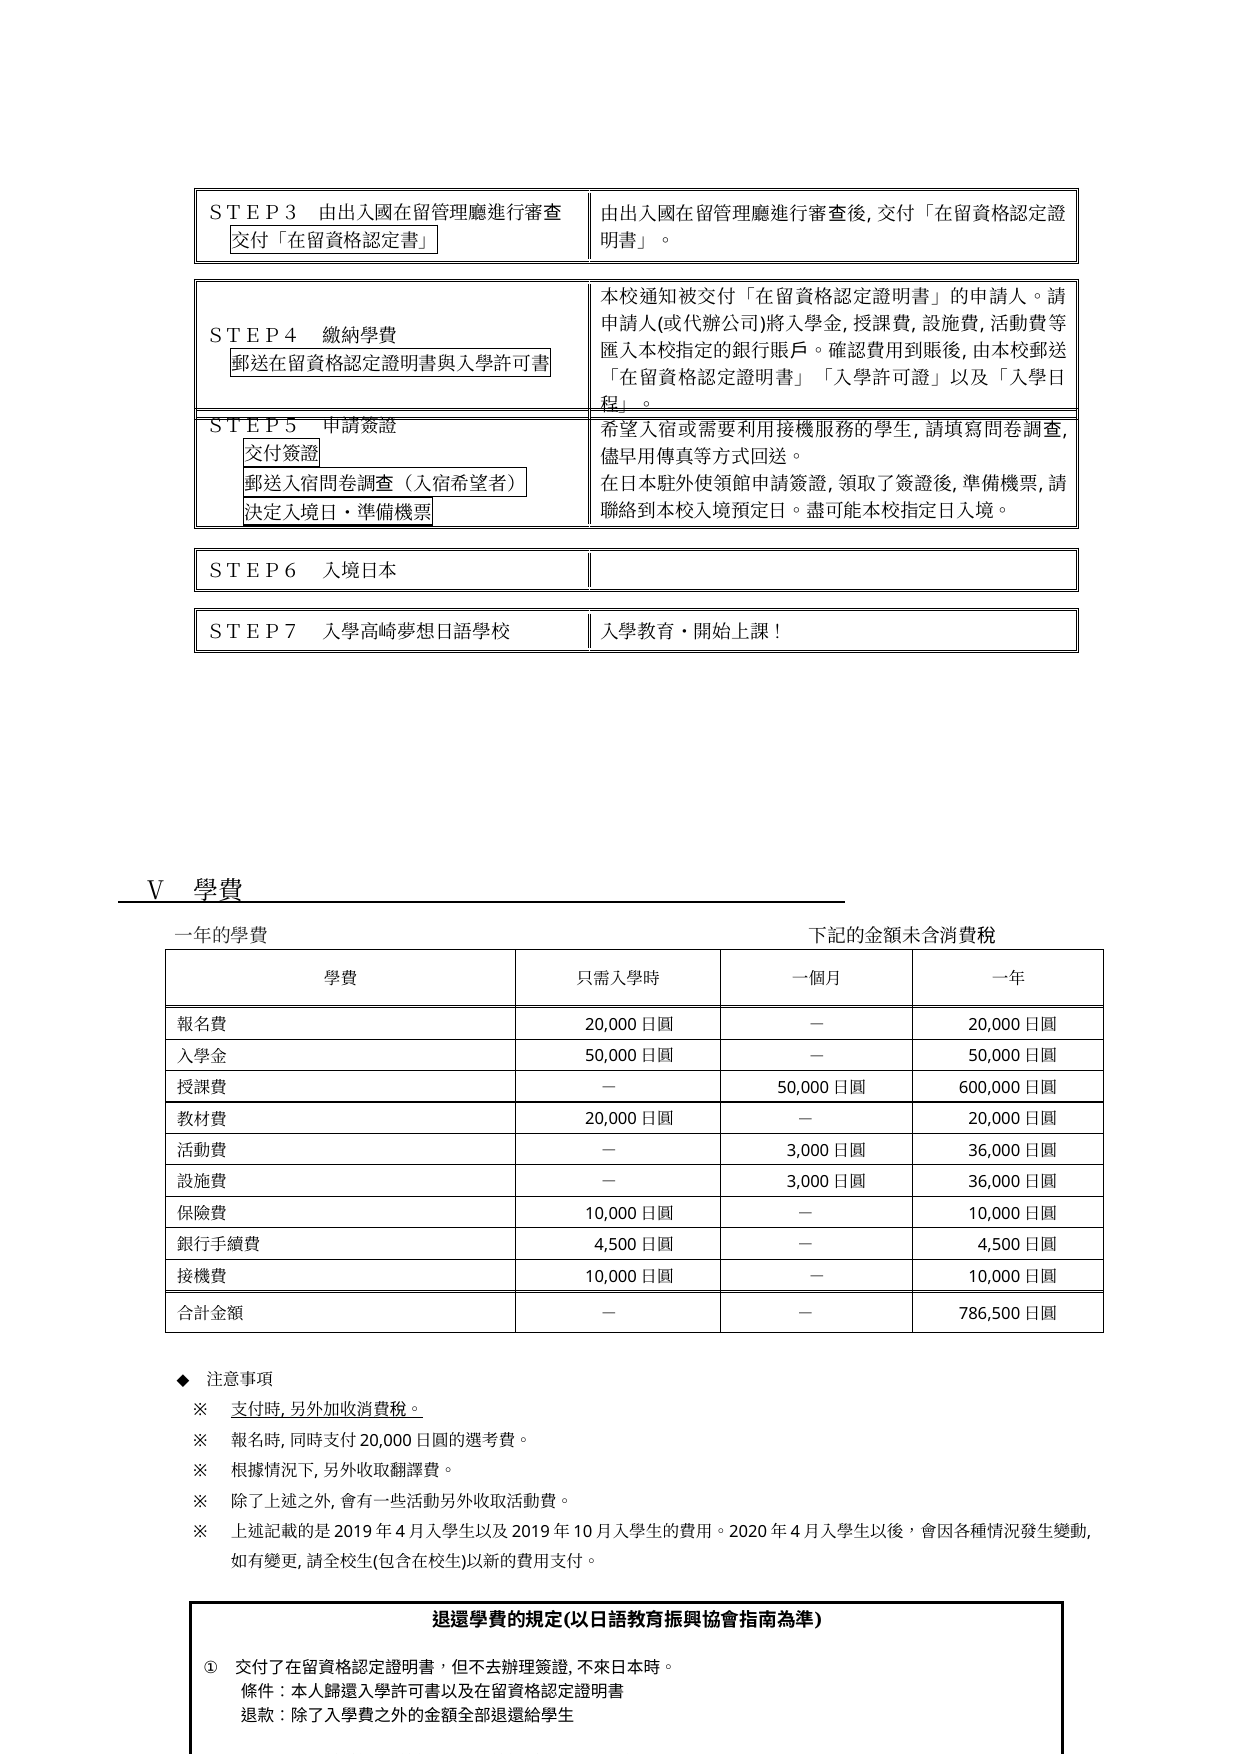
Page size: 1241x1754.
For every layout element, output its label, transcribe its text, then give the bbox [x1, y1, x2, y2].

text 一年的學費 下記的金額未含消費稅 [118, 919, 1092, 949]
table_cell － [516, 1134, 720, 1164]
table_header 希望入宿或需要利用接機服務的學生, 請填寫問卷調查, 儘早用傳真等方式回送。 在日本駐外使領館申請簽證, 領取了簽證後, 準備機票, 請聯絡到本校入境預定日。盡可能本校指定日入境。 [590, 411, 1076, 526]
table_cell 10,000日圓 [516, 1197, 720, 1227]
text Ⅴ 學費 [118, 858, 1092, 919]
table_cell 4,500日圓 [516, 1228, 720, 1259]
table_cell 接機費 [166, 1260, 515, 1290]
table_header ＳＴＥＰ６ 入境日本 [197, 549, 590, 589]
table_cell 10,000日圓 [516, 1260, 720, 1290]
table_cell － [721, 1260, 912, 1290]
table_cell － [721, 1008, 912, 1038]
table_header ＳＴＥＰ７ 入學高崎夢想日語學校 [195, 609, 590, 650]
text 如有變更, 請全校生(包含在校生)以新的費用支付。 [231, 1546, 1092, 1576]
table_cell － [721, 1197, 912, 1227]
table_header 一個月 [721, 950, 912, 1005]
table_cell － [721, 1040, 912, 1070]
table_header 由出入國在留管理廳進行審查後, 交付「在留資格認定證明書」。 [590, 191, 1076, 261]
table_cell 10,000日圓 [913, 1260, 1103, 1290]
table_cell － [721, 1293, 912, 1332]
table_cell 合計金額 [166, 1293, 515, 1332]
table_cell 20,000日圓 [516, 1008, 720, 1038]
table_cell 設施費 [166, 1165, 515, 1196]
table_header 只需入學時 [516, 950, 720, 1005]
list 根據情況下, 另外收取翻譯費。 [193, 1454, 1092, 1485]
table_cell 20,000日圓 [516, 1103, 720, 1133]
table_cell 10,000日圓 [913, 1197, 1103, 1227]
list 報名時, 同時支付20,000日圓的選考費。 [193, 1424, 1092, 1454]
list 上述記載的是2019年4月入學生以及2019年10月入學生的費用。2020年4月入學生以後，會因各種情況發生變動, [193, 1515, 1092, 1546]
table_header 入學教育・開始上課！ [590, 611, 1076, 650]
table_cell 授課費 [166, 1071, 515, 1101]
table_cell － [721, 1103, 912, 1133]
text ◆ 注意事項 [118, 1363, 1092, 1393]
table_cell － [516, 1071, 720, 1101]
table_header ＳＴＥＰ４ 繳納學費 郵送在留資格認定證明書與入學許可書 [197, 280, 590, 408]
table_cell 786,500日圓 [913, 1293, 1103, 1332]
table_header 一年 [913, 950, 1103, 1005]
table_cell 20,000日圓 [913, 1103, 1103, 1133]
table_header ＳＴＥＰ５ 申請簽證 交付簽證 郵送入宿問卷調查（入宿希望者） 決定入境日・準備機票 [195, 409, 590, 526]
table_cell 36,000日圓 [913, 1134, 1103, 1164]
table_cell 報名費 [166, 1008, 515, 1038]
table_cell 20,000日圓 [913, 1008, 1103, 1038]
table_header 學費 [166, 950, 515, 1005]
list 除了上述之外, 會有一些活動另外收取活動費。 [193, 1485, 1092, 1515]
table_cell 銀行手續費 [166, 1228, 515, 1259]
table_cell 600,000日圓 [913, 1071, 1103, 1101]
table_cell 教材費 [166, 1103, 515, 1133]
table_cell 3,000日圓 [721, 1165, 912, 1196]
table_cell 3,000日圓 [721, 1134, 912, 1164]
table_cell 保險費 [166, 1197, 515, 1227]
table_cell － [721, 1228, 912, 1259]
table_cell － [516, 1293, 720, 1332]
table_cell 活動費 [166, 1134, 515, 1164]
table_cell 50,000日圓 [721, 1071, 912, 1101]
list 支付時, 另外加收消費稅。 [193, 1393, 1092, 1424]
table_cell 50,000日圓 [516, 1040, 720, 1070]
table_cell 入學金 [166, 1040, 515, 1070]
table_header 本校通知被交付「在留資格認定證明書」的申請人。請申請人(或代辦公司)將入學金, 授課費, 設施費, 活動費等匯入本校指定的銀行賬戶。確認費用到賬後, 由本校郵送「在留資格認定證明書」「入學許可證」以及「入學日程」。 [590, 282, 1076, 408]
table_cell 50,000日圓 [913, 1040, 1103, 1070]
table_cell － [516, 1165, 720, 1196]
table_cell 4,500日圓 [913, 1228, 1103, 1259]
table_header ＳＴＥＰ３ 由出入國在留管理廳進行審查 交付「在留資格認定書」 [197, 189, 590, 261]
table_cell 36,000日圓 [913, 1165, 1103, 1196]
table_header [590, 551, 1076, 589]
